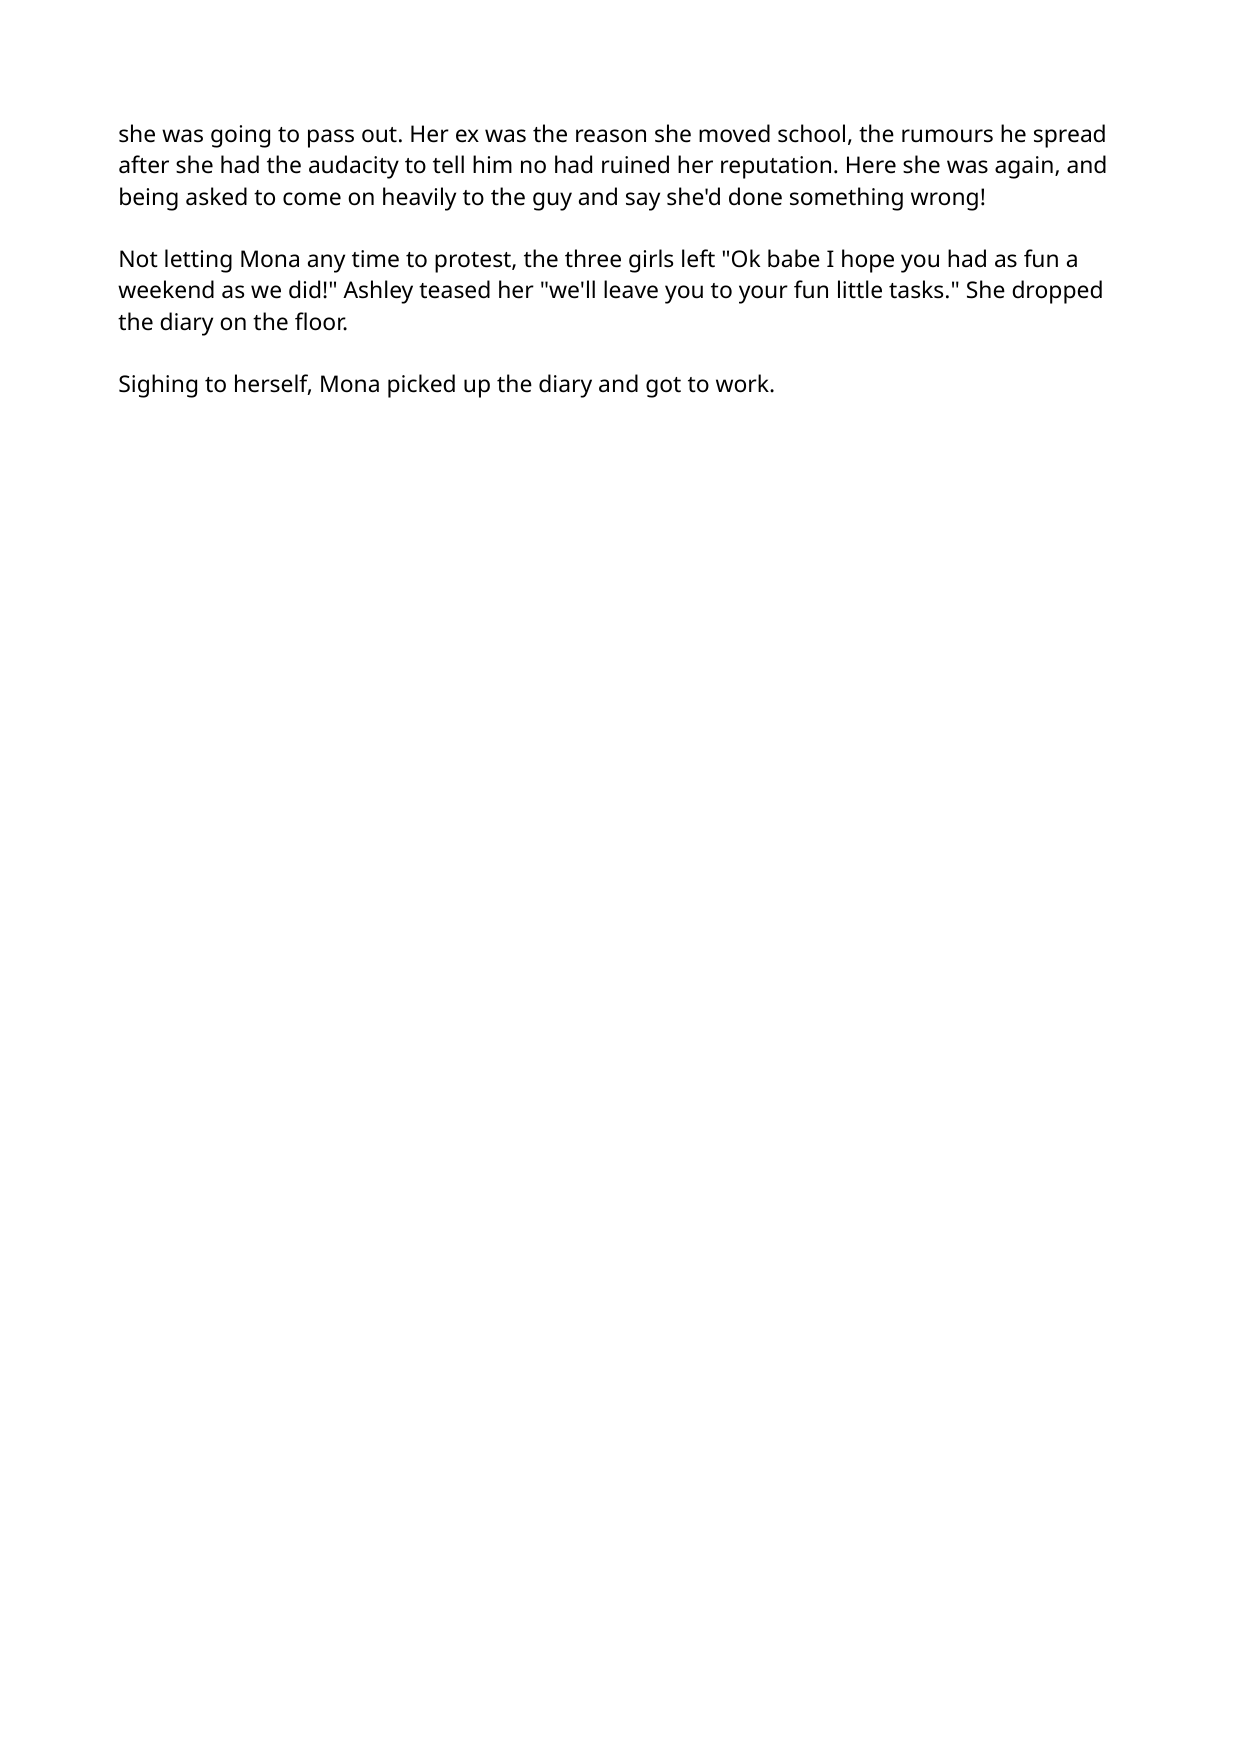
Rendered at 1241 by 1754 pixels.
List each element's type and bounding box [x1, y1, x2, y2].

text [118, 118, 1122, 399]
